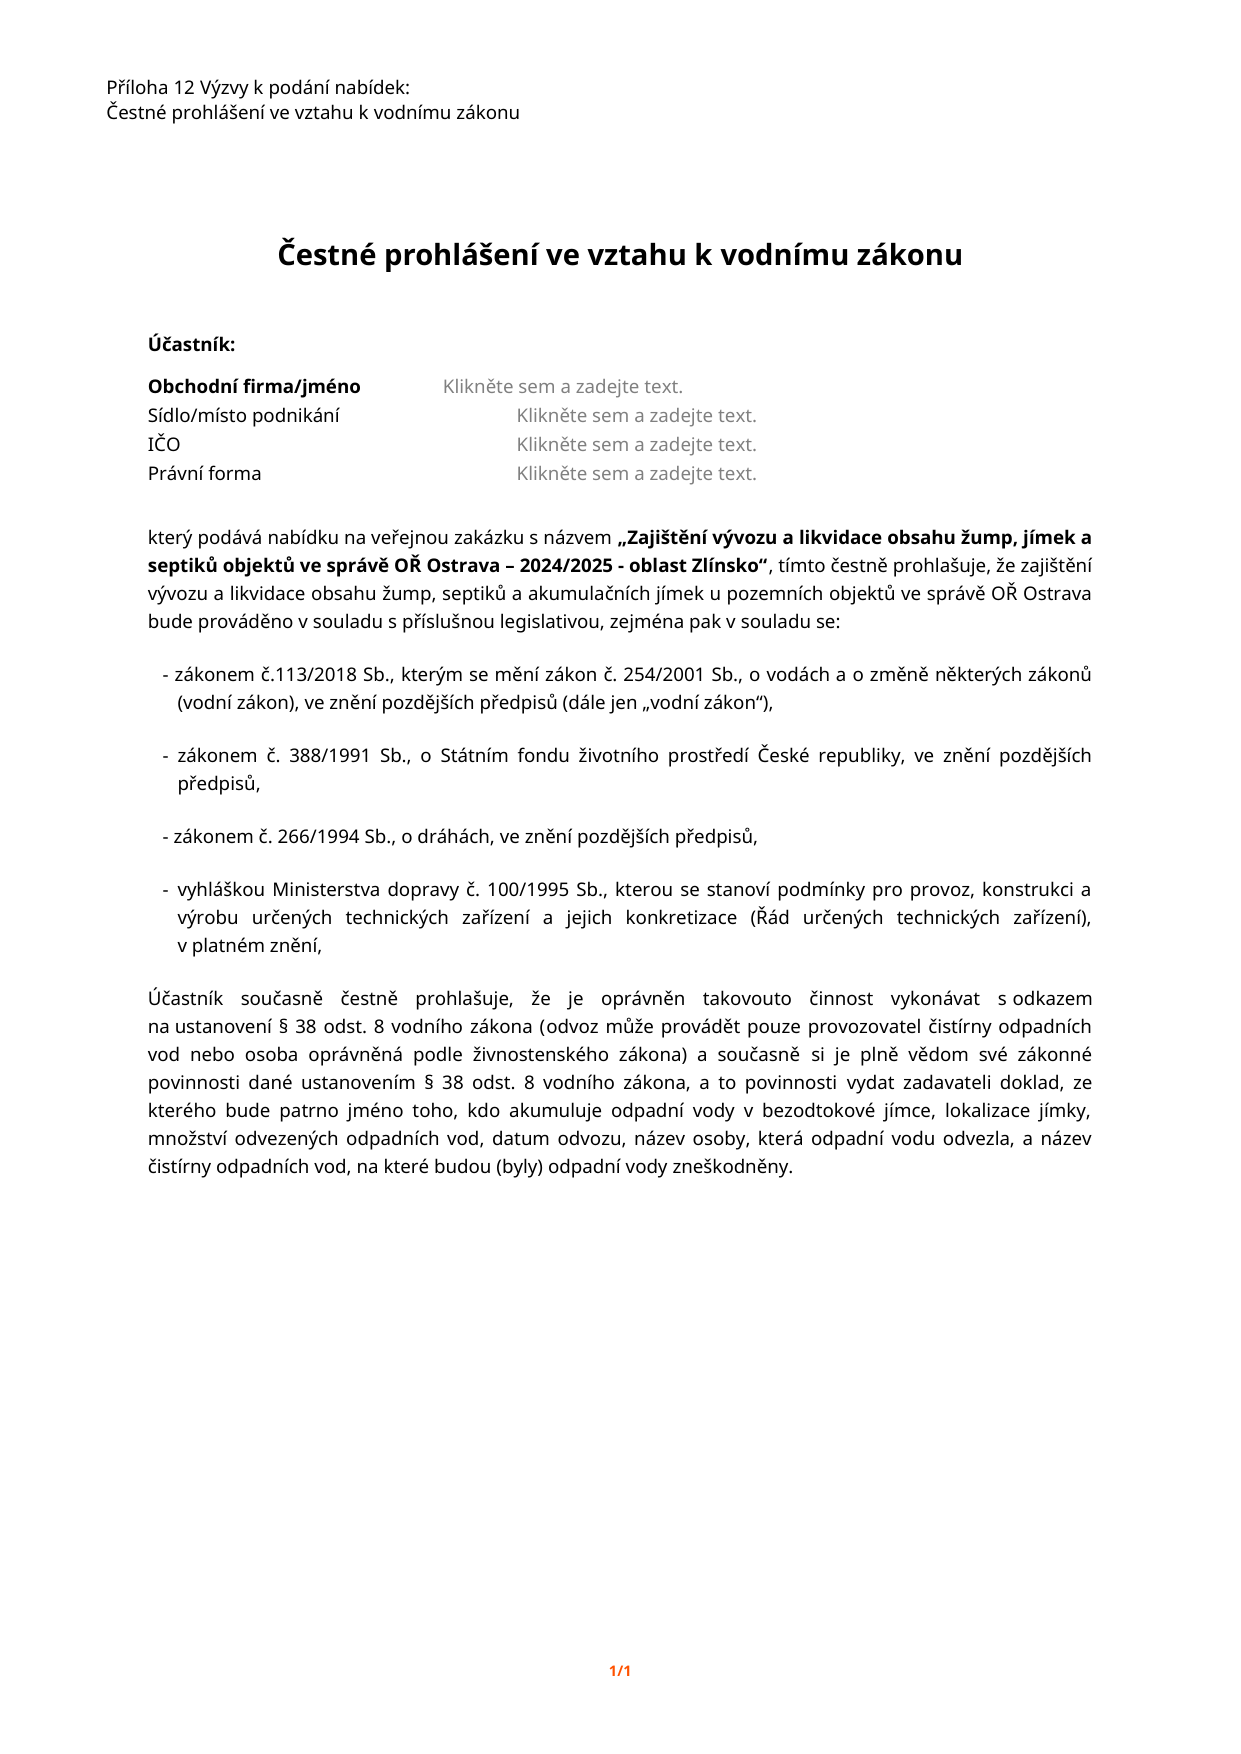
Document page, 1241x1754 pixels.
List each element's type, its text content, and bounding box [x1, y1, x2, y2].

text Účastník současně čestně prohlašuje, že je oprávněn takovouto činnost vykonávat s odkazem na ustanovení § 38 odst. 8 vodního zákona (odvoz může provádět pouze provozovatel čistírny odpadních vod nebo osoba oprávněná podle živnostenského zákona) a současně si je plně vědom své zákonné povinnosti dané ustanovením § 38 odst. 8 vodního zákona, a to povinnosti vydat zadavateli doklad, ze kterého bude patrno jméno toho, kdo akumuluje odpadní vody v bezodtokové jímce, lokalizace jímky, množství odvezených odpadních vod, datum odvozu, název osoby, která odpadní vodu odvezla, a název čistírny odpadních vod, na které budou (byly) odpadní vody zneškodněny. [148, 986, 1093, 1179]
text - vyhláškou Ministerstva dopravy č. 100/1995 Sb., kterou se stanoví podmínky pro provoz, konstrukci a výrobu určených technických zařízení a jejich konkretizace (Řád určených technických zařízení), v platném znění, [162, 876, 1093, 958]
text - zákonem č.113/2018 Sb., kterým se mění zákon č. 254/2001 Sb., o vodách a o změně některých zákonů (vodní zákon), ve znění pozdějších předpisů (dále jen „vodní zákon“), [162, 661, 1093, 715]
text který podává nabídku na veřejnou zakázku s názvem „Zajištění vývozu a likvidace obsahu žump, jímek a septiků objektů ve správě OŘ Ostrava – 2024/2025 - oblast Zlínsko“, tímto čestně prohlašuje, že zajištění vývozu a likvidace obsahu žump, septiků a akumulačních jímek u pozemních objektů ve správě OŘ Ostrava bude prováděno v souladu s příslušnou legislativou, zejména pak v souladu se: [148, 524, 1093, 634]
text Obchodní firma/jméno [148, 370, 1093, 399]
text Účastník: [148, 327, 1093, 358]
text Právní forma [148, 457, 1093, 486]
text IČO [148, 428, 1093, 457]
text - zákonem č. 266/1994 Sb., o dráhách, ve znění pozdějších předpisů, [162, 823, 1093, 849]
title Čestné prohlášení ve vztahu k vodnímu zákonu [148, 234, 1093, 274]
text - zákonem č. 388/1991 Sb., o Státním fondu životního prostředí České republiky, ve znění pozdějších předpisů, [162, 742, 1093, 796]
text Sídlo/místo podnikání [148, 399, 1093, 428]
